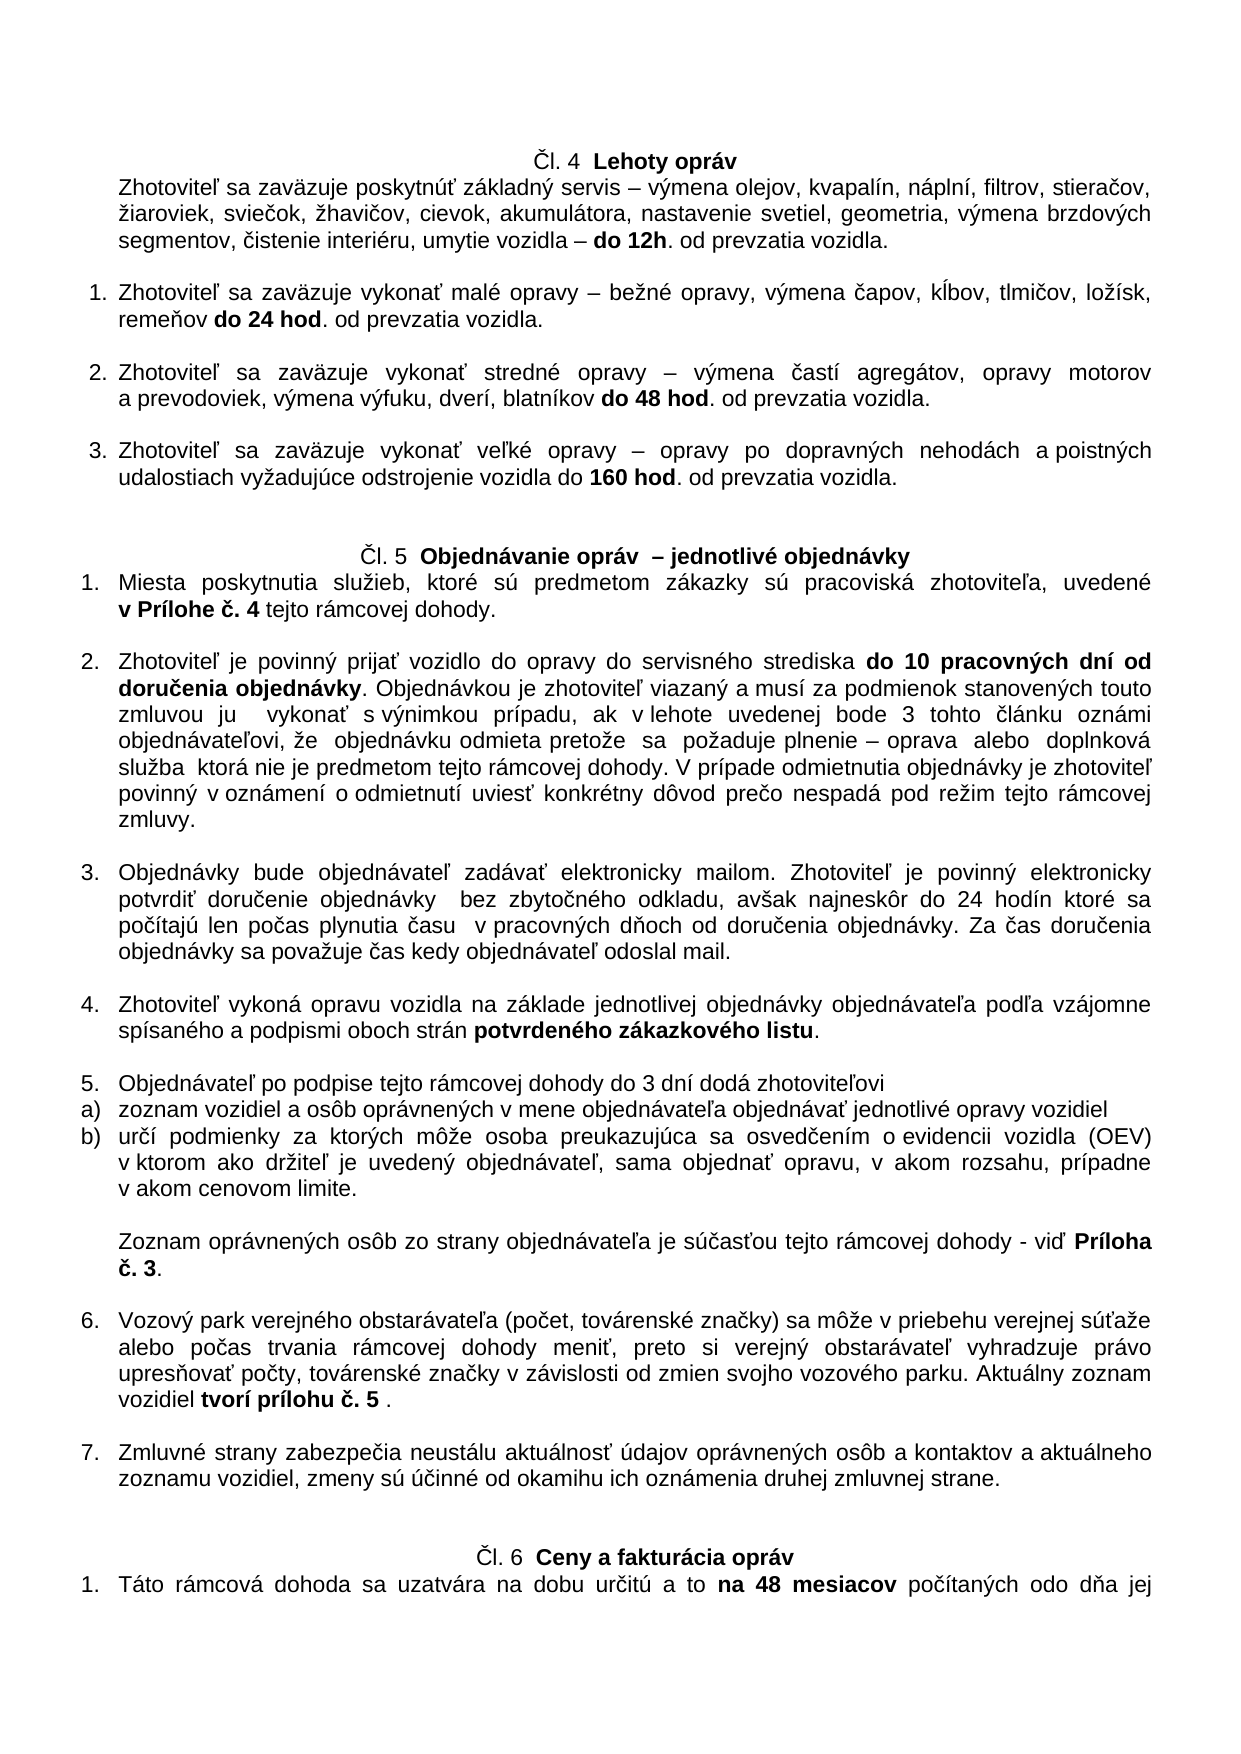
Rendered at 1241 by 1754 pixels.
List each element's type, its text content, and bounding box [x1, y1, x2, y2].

list Zhotoviteľ sa zaväzuje vykonať veľké opravy – opravy po dopravných nehodách a poistných udalostiach vyžadujúce odstrojenie vozidla do 160 hod. od prevzatia vozidla. [88, 437, 1152, 490]
list Objednávateľ po podpise tejto rámcovej dohody do 3 dní dodá zhotoviteľovi [81, 1070, 1152, 1096]
title Zmluvné strany zabezpečia neustálu aktuálnosť údajov oprávnených osôb a kontaktov a aktuálneho zoznamu vozidiel, zmeny sú účinné od okamihu ich oznámenia druhej zmluvnej strane. [81, 1439, 1152, 1492]
text Čl. 5 Objednávanie opráv – jednotlivé objednávky [118, 543, 1152, 569]
list Zhotoviteľ sa zaväzuje vykonať malé opravy – bežné opravy, výmena čapov, kĺbov, tlmičov, ložísk, remeňov do 24 hod. od prevzatia vozidla. [88, 279, 1152, 332]
list zoznam vozidiel a osôb oprávnených v mene objednávateľa objednávať jednotlivé opravy vozidiel [81, 1096, 1152, 1123]
text Čl. 6 Ceny a fakturácia opráv [118, 1544, 1152, 1571]
list Zhotoviteľ vykoná opravu vozidla na základe jednotlivej objednávky objednávateľa podľa vzájomne spísaného a podpismi oboch strán potvrdeného zákazkového listu. [81, 991, 1152, 1044]
list Miesta poskytnutia služieb, ktoré sú predmetom zákazky sú pracoviská zhotoviteľa, uvedené v Prílohe č. 4 tejto rámcovej dohody. [81, 569, 1152, 622]
text Zhotoviteľ sa zaväzuje poskytnúť základný servis – výmena olejov, kvapalín, náplní, filtrov, stieračov, žiaroviek, sviečok, žhavičov, cievok, akumulátora, nastavenie svetiel, geometria, výmena brzdových segmentov, čistenie interiéru, umytie vozidla – do 12h. od prevzatia vozidla. [118, 174, 1152, 253]
list Objednávky bude objednávateľ zadávať elektronicky mailom. Zhotoviteľ je povinný elektronicky potvrdiť doručenie objednávky bez zbytočného odkladu, avšak najneskôr do 24 hodín ktoré sa počítajú len počas plynutia času v pracovných dňoch od doručenia objednávky. Za čas doručenia objednávky sa považuje čas kedy objednávateľ odoslal mail. [81, 859, 1152, 964]
text Zoznam oprávnených osôb zo strany objednávateľa je súčasťou tejto rámcovej dohody - viď Príloha č. 3. [118, 1228, 1152, 1281]
list Vozový park verejného obstarávateľa (počet, továrenské značky) sa môže v priebehu verejnej súťaže alebo počas trvania rámcovej dohody meniť, preto si verejný obstarávateľ vyhradzuje právo upresňovať počty, továrenské značky v závislosti od zmien svojho vozového parku. Aktuálny zoznam vozidiel tvorí prílohu č. 5 . [81, 1307, 1152, 1413]
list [81, 1571, 1152, 1597]
list Zhotoviteľ sa zaväzuje vykonať stredné opravy – výmena častí agregátov, opravy motorov a prevodoviek, výmena výfuku, dverí, blatníkov do 48 hod. od prevzatia vozidla. [88, 358, 1152, 411]
text Čl. 4 Lehoty opráv [118, 148, 1152, 174]
list Zhotoviteľ je povinný prijať vozidlo do opravy do servisného strediska do 10 pracovných dní od doručenia objednávky. Objednávkou je zhotoviteľ viazaný a musí za podmienok stanovených touto zmluvou ju vykonať s výnimkou prípadu, ak v lehote uvedenej bode 3 tohto článku oznámi objednávateľovi, že objednávku odmieta pretože sa požaduje plnenie – oprava alebo doplnková služba ktorá nie je predmetom tejto rámcovej dohody. V prípade odmietnutia objednávky je zhotoviteľ povinný v oznámení o odmietnutí uviesť konkrétny dôvod prečo nespadá pod režim tejto rámcovej zmluvy. [81, 648, 1152, 833]
list určí podmienky za ktorých môže osoba preukazujúca sa osvedčením o evidencii vozidla (OEV) v ktorom ako držiteľ je uvedený objednávateľ, sama objednať opravu, v akom rozsahu, prípadne v akom cenovom limite. [81, 1123, 1152, 1202]
